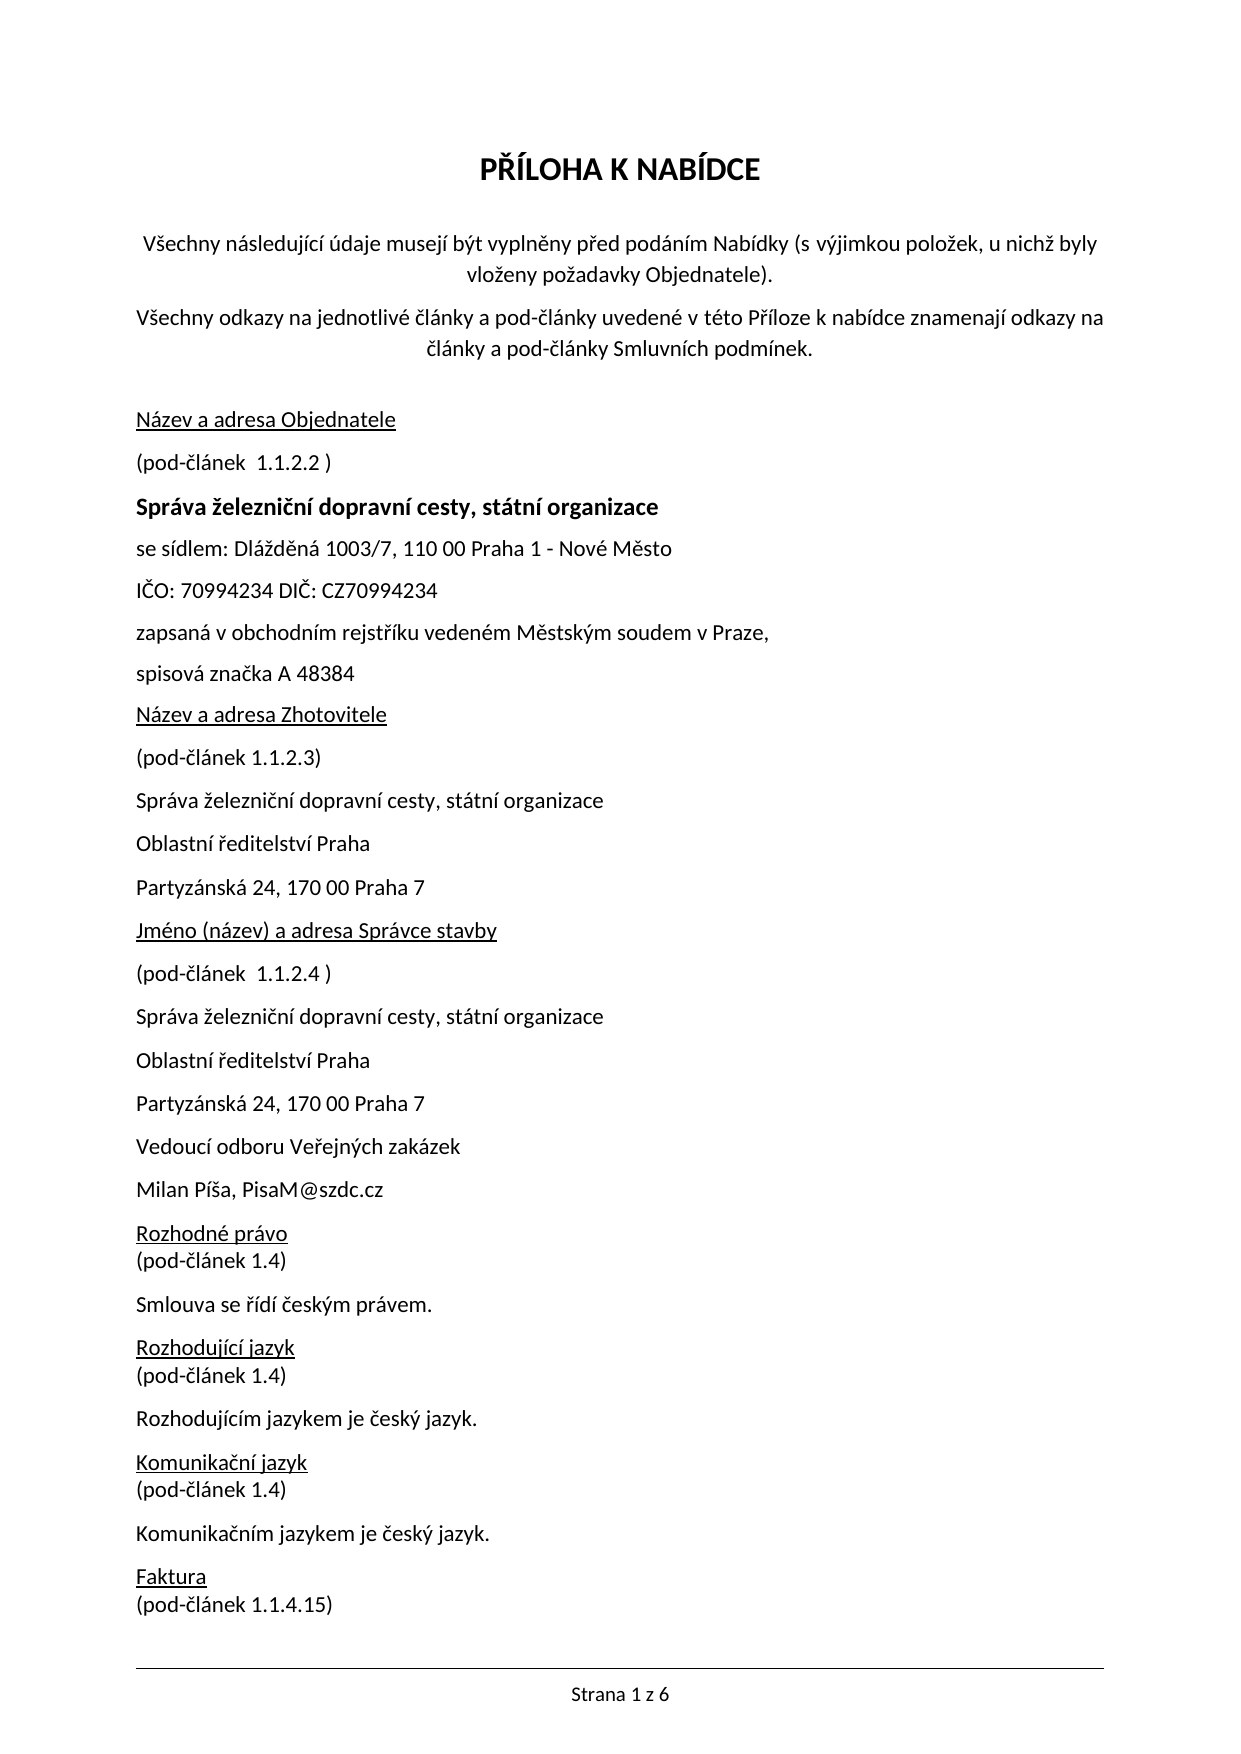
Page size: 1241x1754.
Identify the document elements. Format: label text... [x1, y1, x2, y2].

text Faktura [136, 1562, 1104, 1590]
text Správa železniční dopravní cesty, státní organizace [136, 786, 1104, 814]
text Všechny odkazy na jednotlivé články a pod-články uvedené v této Příloze k nabídce znamenají odkazy na články a pod-články Smluvních podmínek. [136, 303, 1104, 362]
text IČO: 70994234 DIČ: CZ70994234 [136, 575, 1104, 604]
text (pod-článek 1.1.4.15) [136, 1590, 1104, 1618]
text (pod-článek 1.1.2.4 ) [136, 959, 1104, 987]
text (pod-článek 1.4) [136, 1361, 1104, 1389]
text PŘÍLOHA K NABÍDCE [136, 148, 1104, 188]
text se sídlem: Dlážděná 1003/7, 110 00 Praha 1 - Nové Město [136, 533, 1104, 562]
text Rozhodující jazyk [136, 1333, 1104, 1361]
text Název a adresa Objednatele [136, 405, 1104, 433]
text Partyzánská 24, 170 00 Praha 7 [136, 1089, 1104, 1117]
text Smlouva se řídí českým právem. [136, 1290, 1104, 1318]
text zapsaná v obchodním rejstříku vedeném Městským soudem v Praze, [136, 617, 1104, 646]
text Komunikačním jazykem je český jazyk. [136, 1519, 1104, 1547]
text Správa železniční dopravní cesty, státní organizace [136, 1002, 1104, 1031]
text Vedoucí odboru Veřejných zakázek [136, 1132, 1104, 1160]
text Rozhodné právo [136, 1219, 1104, 1247]
text (pod-článek 1.4) [136, 1247, 1104, 1275]
text Rozhodujícím jazykem je český jazyk. [136, 1404, 1104, 1432]
text (pod-článek 1.1.2.2 ) [136, 448, 1104, 476]
text Správa železniční dopravní cesty, státní organizace [136, 492, 1104, 521]
text (pod-článek 1.1.2.3) [136, 743, 1104, 771]
text Partyzánská 24, 170 00 Praha 7 [136, 873, 1104, 901]
text Název a adresa Zhotovitele [136, 700, 1104, 728]
text (pod-článek 1.4) [136, 1476, 1104, 1504]
text Komunikační jazyk [136, 1448, 1104, 1476]
text Oblastní ředitelství Praha [136, 829, 1104, 858]
text Milan Píša, PisaM@szdc.cz [136, 1175, 1104, 1203]
text Jméno (název) a adresa Správce stavby [136, 916, 1104, 944]
text Všechny následující údaje musejí být vyplněny před podáním Nabídky (s výjimkou položek, u nichž byly vloženy požadavky Objednatele). [136, 229, 1104, 288]
text spisová značka A 48384 [136, 658, 1104, 687]
text Oblastní ředitelství Praha [136, 1046, 1104, 1074]
